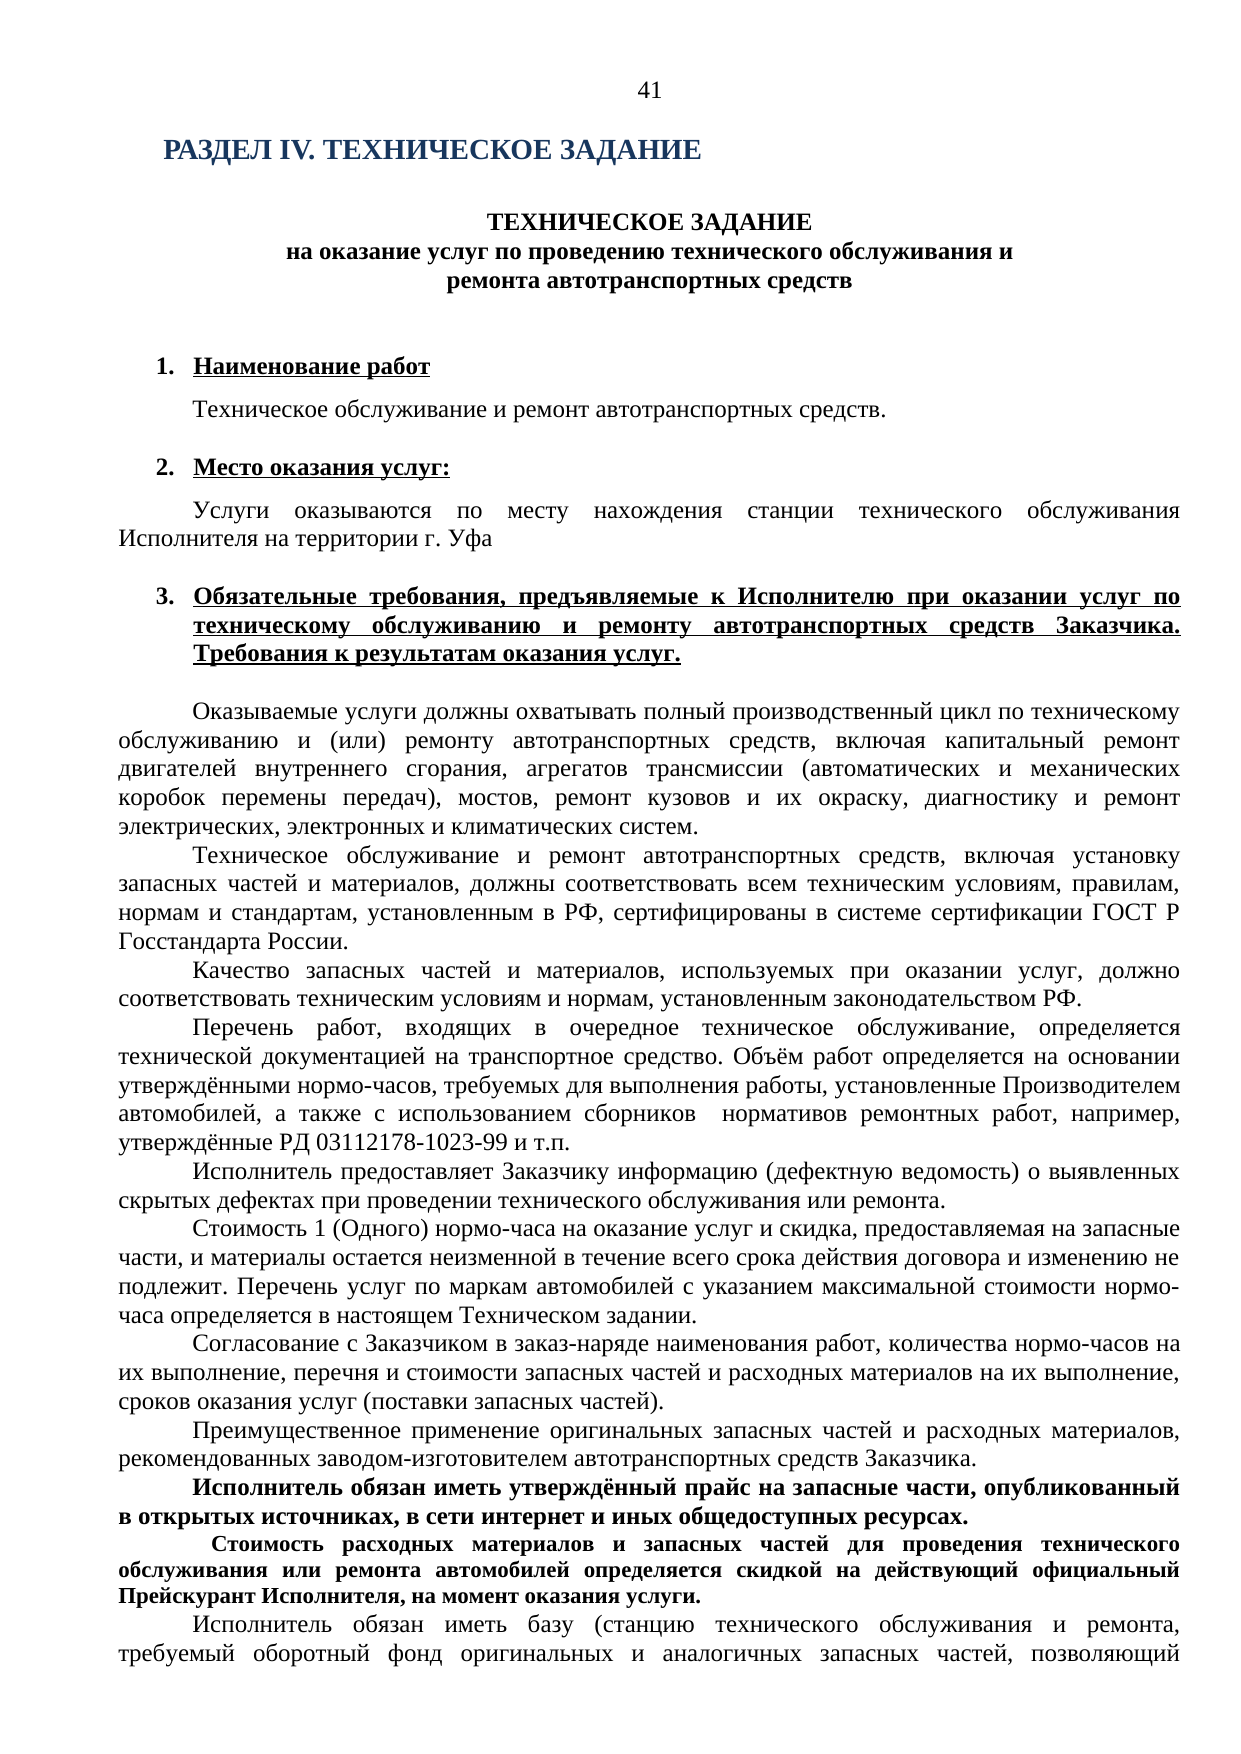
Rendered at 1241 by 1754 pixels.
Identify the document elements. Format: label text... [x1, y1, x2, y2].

text Качество запасных частей и материалов, используемых при оказании услуг, должно соответствовать техническим условиям и нормам, установленным законодательством РФ. [118, 955, 1181, 1012]
text Оказываемые услуги должны охватывать полный производственный цикл по техническому обслуживанию и (или) ремонту автотранспортных средств, включая капитальный ремонт двигателей внутреннего сгорания, агрегатов трансмиссии (автоматических и механических коробок перемены передач), мостов, ремонт кузовов и их окраску, диагностику и ремонт электрических, электронных и климатических систем. [118, 696, 1181, 840]
text Согласование с Заказчиком в заказ-наряде наименования работ, количества нормо-часов на их выполнение, перечня и стоимости запасных частей и расходных материалов на их выполнение, сроков оказания услуг (поставки запасных частей). [118, 1328, 1181, 1415]
text Исполнитель обязан иметь утверждённый прайс на запасные части, опубликованный в открытых источниках, в сети интернет и иных общедоступных ресурсах. [118, 1472, 1181, 1530]
text Техническое обслуживание и ремонт автотранспортных средств. [118, 394, 1181, 423]
list Место оказания услуг: [156, 452, 1181, 480]
text Преимущественное применение оригинальных запасных частей и расходных материалов, рекомендованных заводом-изготовителем автотранспортных средств Заказчика. [118, 1415, 1181, 1472]
text Исполнитель предоставляет Заказчику информацию (дефектную ведомость) о выявленных скрытых дефектах при проведении технического обслуживания или ремонта. [118, 1156, 1181, 1213]
text РАЗДЕЛ IV. ТЕХНИЧЕСКОЕ ЗАДАНИЕ [163, 132, 1181, 166]
list Наименование работ [156, 351, 1181, 380]
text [118, 1609, 1181, 1666]
text Стоимость 1 (Одного) нормо-часа на оказание услуг и скидка, предоставляемая на запасные части, и материалы остается неизменной в течение всего срока действия договора и изменению не подлежит. Перечень услуг по маркам автомобилей с указанием максимальной стоимости нормо-часа определяется в настоящем Техническом задании. [118, 1213, 1181, 1328]
list Обязательные требования, предъявляемые к Исполнителю при оказании услуг по техническому обслуживанию и ремонту автотранспортных средств Заказчика. Требования к результатам оказания услуг. [156, 581, 1181, 667]
text ремонта автотранспортных средств [118, 265, 1181, 293]
text Стоимость расходных материалов и запасных частей для проведения технического обслуживания или ремонта автомобилей определяется скидкой на действующий официальный Прейскурант Исполнителя, на момент оказания услуги. [118, 1530, 1181, 1609]
text Техническое обслуживание и ремонт автотранспортных средств, включая установку запасных частей и материалов, должны соответствовать всем техническим условиям, правилам, нормам и стандартам, установленным в РФ, сертифицированы в системе сертификации ГОСТ Р Госстандарта России. [118, 840, 1181, 955]
text ТЕХНИЧЕСКОЕ ЗАДАНИЕ [118, 207, 1181, 236]
text Перечень работ, входящих в очередное техническое обслуживание, определяется технической документацией на транспортное средство. Объём работ определяется на основании утверждёнными нормо-часов, требуемых для выполнения работы, установленные Производителем автомобилей, а также с использованием сборников нормативов ремонтных работ, например, утверждённые РД 03112178-1023-99 и т.п. [118, 1012, 1181, 1156]
text Услуги оказываются по месту нахождения станции технического обслуживания Исполнителя на территории г. Уфа [118, 495, 1181, 552]
text на оказание услуг по проведению технического обслуживания и [118, 236, 1181, 265]
